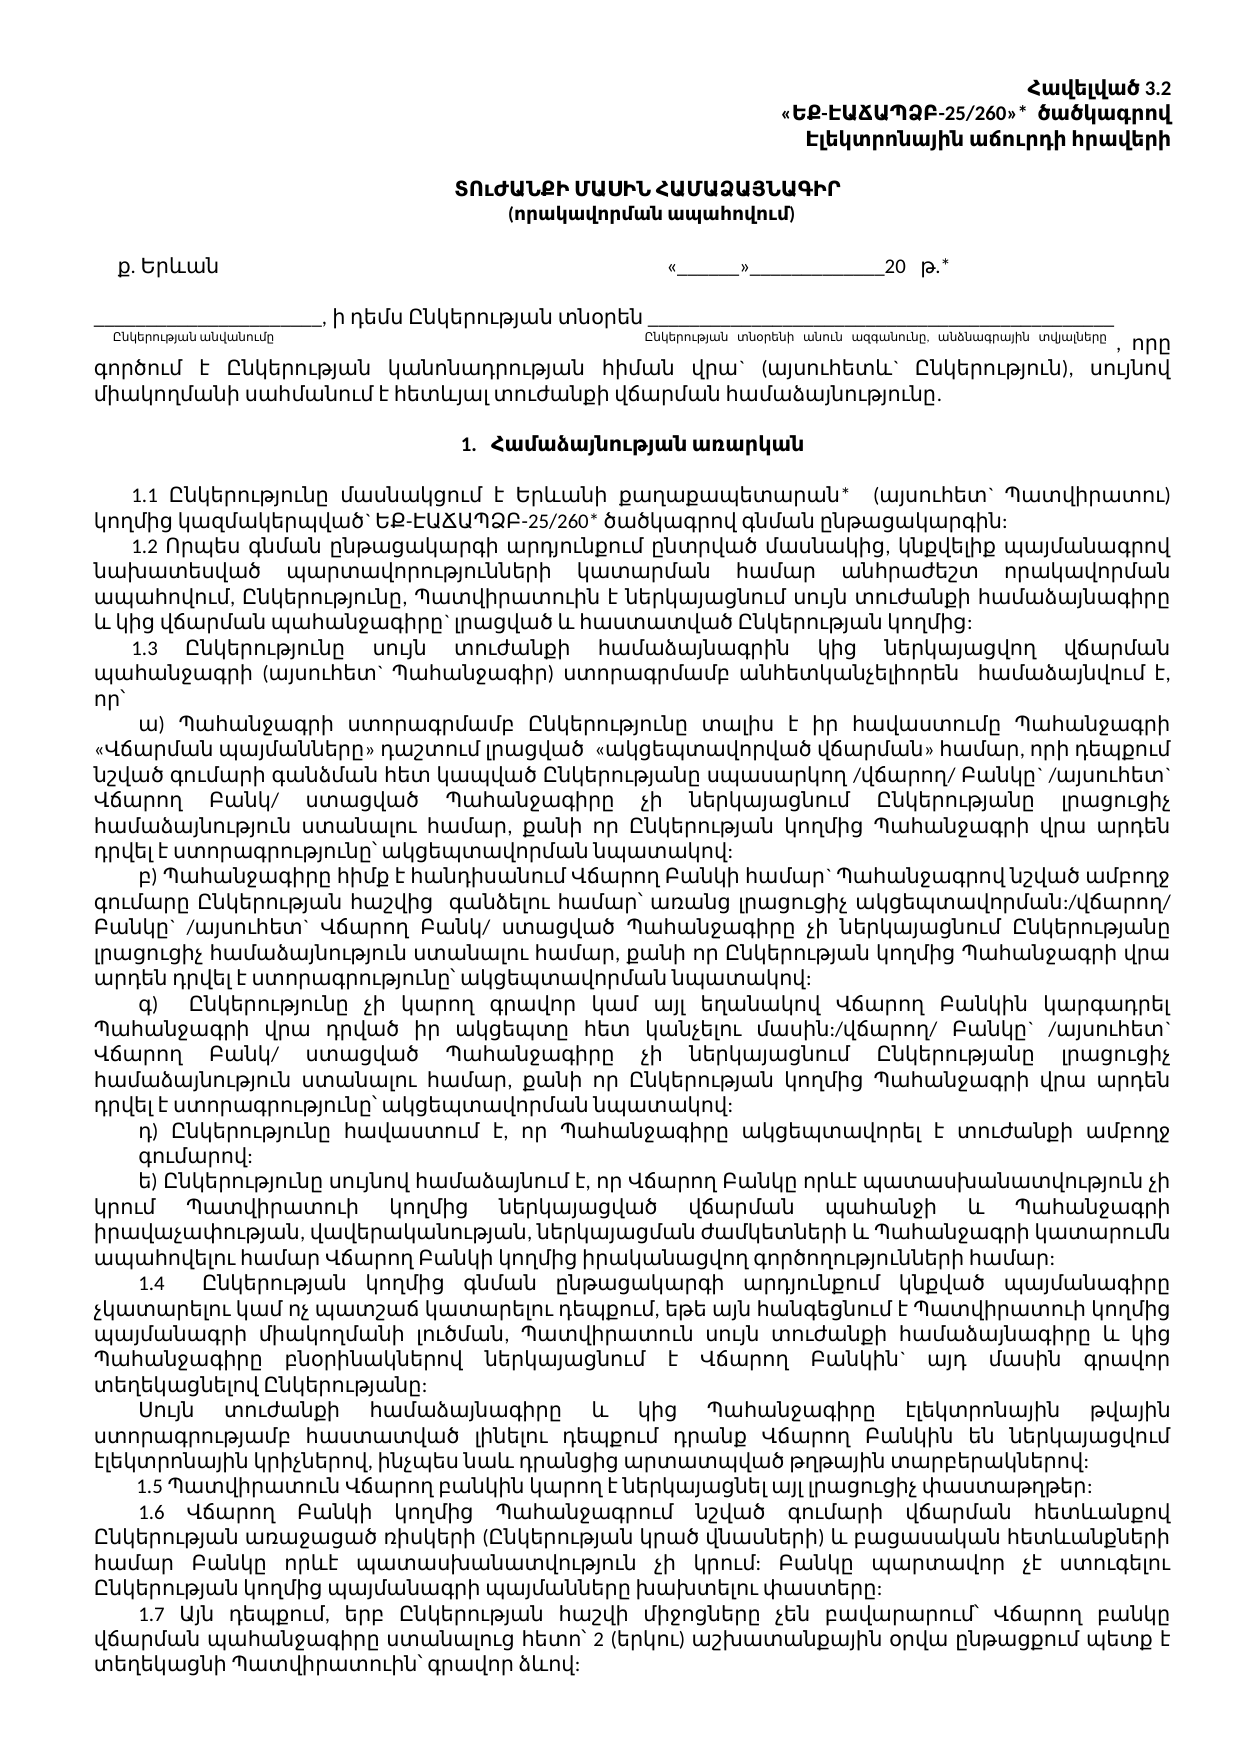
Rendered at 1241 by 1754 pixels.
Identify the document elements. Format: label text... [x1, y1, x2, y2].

text ք. Երևան «______»_____________20 թ.* [94, 254, 1171, 279]
text Էլեկտրոնային աճուրդի հրավերի [94, 126, 1171, 151]
text բ) Պահանջագիրը հիմք է հանդիսանում Վճարող Բանկի համար` Պահանջագրով նշված ամբողջ գումարը Ընկերության հաշվից գանձելու համար՝ առանց լրացուցիչ ակցեպտավորման:/վճարող/ Բանկը` /այսուհետ` Վճարող Բանկ/ ստացված Պահանջագիրը չի ներկայացնում Ընկերությանը լրացուցիչ համաձայնություն ստանալու համար, քանի որ Ընկերության կողմից Պահանջագրի վրա արդեն դրվել է ստորագրությունը՝ ակցեպտավորման նպատակով: [94, 864, 1171, 991]
text գ) Ընկերությունը չի կարող գրավոր կամ այլ եղանակով Վճարող Բանկին կարգադրել Պահանջագրի վրա դրված իր ակցեպտը հետ կանչելու մասին:/վճարող/ Բանկը` /այսուհետ` Վճարող Բանկ/ ստացված Պահանջագիրը չի ներկայացնում Ընկերությանը լրացուցիչ համաձայնություն ստանալու համար, քանի որ Ընկերության կողմից Պահանջագրի վրա արդեն դրվել է ստորագրությունը՝ ակցեպտավորման նպատակով: [94, 991, 1171, 1118]
text Սույն տուժանքի համաձայնագիրը և կից Պահանջագիրը էլեկտրոնային թվային ստորագրությամբ հաստատված լինելու դեպքում դրանք Վճարող Բանկին են ներկայացվում էլեկտրոնային կրիչներով, ինչպես նաև դրանցից արտատպված թղթային տարբերակներով: [94, 1397, 1171, 1474]
text ՏՈւԺԱՆՔԻ ՄԱՍԻՆ ՀԱՄԱՁԱՅՆԱԳԻՐ [94, 177, 1171, 202]
text 1.3 Ընկերությունը սույն տուժանքի համաձայնագրին կից ներկայացվող վճարման պահանջագրի (այսուհետ` Պահանջագիր) ստորագրմամբ անհետկանչելիորեն համաձայնվում է, որ՝ [94, 635, 1171, 711]
text ______________________, ի դեմս Ընկերության տնօրեն _____________________________________________ [94, 304, 1171, 330]
text (որակավորման ապահովում) [94, 202, 1171, 225]
text 1.4 Ընկերության կողմից գնման ընթացակարգի արդյունքում կնքված պայմանագիրը չկատարելու կամ ոչ պատշաճ կատարելու դեպքում, եթե այն հանգեցնում է Պատվիրատուի կողմից պայմանագրի միակողմանի լուծման, Պատվիրատուն սույն տուժանքի համաձայնագիրը և կից Պահանջագիրը բնօրինակներով ներկայացնում է Վճարող Բանկին` այդ մասին գրավոր տեղեկացնելով Ընկերությանը: [94, 1270, 1171, 1397]
text Ընկերության անվանումը Ընկերության տնօրենի անուն ազգանունը, անձնագրային տվյալները , որը գործում է Ընկերության կանոնադրության հիման վրա` (այսուհետև` Ընկերություն), սույնով միակողմանի սահմանում է հետևյալ տուժանքի վճարման համաձայնությունը. [94, 330, 1171, 406]
text դ) Ընկերությունը հավաստում է, որ Պահանջագիրը ակցեպտավորել է տուժանքի ամբողջ գումարով: [138, 1118, 1171, 1169]
text ե) Ընկերությունը սույնով համաձայնում է, որ Վճարող Բանկը որևէ պատասխանատվություն չի կրում Պատվիրատուի կողմից ներկայացված վճարման պահանջի և Պահանջագրի իրավաչափության, վավերականության, ներկայացման ժամկետների և Պահանջագրի կատարումն ապահովելու համար Վճարող Բանկի կողմից իրականացվող գործողությունների համար: [94, 1169, 1171, 1270]
text ա) Պահանջագրի ստորագրմամբ Ընկերությունը տալիս է իր հավաստումը Պահանջագրի «Վճարման պայմանները» դաշտում լրացված «ակցեպտավորված վճարման» համար, որի դեպքում նշված գումարի գանձման հետ կապված Ընկերությանը սպասարկող /վճարող/ Բանկը` /այսուհետ` Վճարող Բանկ/ ստացված Պահանջագիրը չի ներկայացնում Ընկերությանը լրացուցիչ համաձայնություն ստանալու համար, քանի որ Ընկերության կողմից Պահանջագրի վրա արդեն դրվել է ստորագրությունը՝ ակցեպտավորման նպատակով: [94, 711, 1171, 864]
text «ԵՔ-ԷԱՃԱՊՁԲ-25/260»* ծածկագրով [94, 100, 1171, 126]
text 1.2 Որպես գնման ընթացակարգի արդյունքում ընտրված մասնակից, կնքվելիք պայմանագրով նախատեսված պարտավորությունների կատարման համար անհրաժեշտ որակավորման ապահովում, Ընկերությունը, Պատվիրատուին է ներկայացնում սույն տուժանքի համաձայնագիրը և կից վճարման պահանջագիրը` լրացված և հաստատված Ընկերության կողմից: [94, 533, 1171, 635]
text 1.1 Ընկերությունը մասնակցում է Երևանի քաղաքապետարան* (այսուհետ` Պատվիրատու) կողմից կազմակերպված` ԵՔ-ԷԱՃԱՊՁԲ-25/260* ծածկագրով գնման ընթացակարգին: [94, 482, 1171, 533]
text 1.7 Այն դեպքում, երբ Ընկերության հաշվի միջոցները չեն բավարարում՝ Վճարող բանկը վճարման պահանջագիրը ստանալուց հետո՝ 2 (երկու) աշխատանքային օրվա ընթացքում պետք է տեղեկացնի Պատվիրատուին՝ գրավոր ձևով: [94, 1601, 1171, 1677]
text 1.5 Պատվիրատուն Վճարող բանկին կարող է ներկայացնել այլ լրացուցիչ փաստաթղթեր: [94, 1474, 1171, 1499]
text 1.6 Վճարող Բանկի կողմից Պահանջագրում նշված գումարի վճարման հետևանքով Ընկերության առաջացած ռիսկերի (Ընկերության կրած վնասների) և բացասական հետևանքների համար Բանկը որևէ պատասխանատվություն չի կրում: Բանկը պարտավոր չէ ստուգելու Ընկերության կողմից պայմանագրի պայմանները խախտելու փաստերը: [94, 1499, 1171, 1601]
text 1. Համաձայնության առարկան [94, 432, 1171, 457]
text Հավելված 3.2 [94, 75, 1171, 100]
